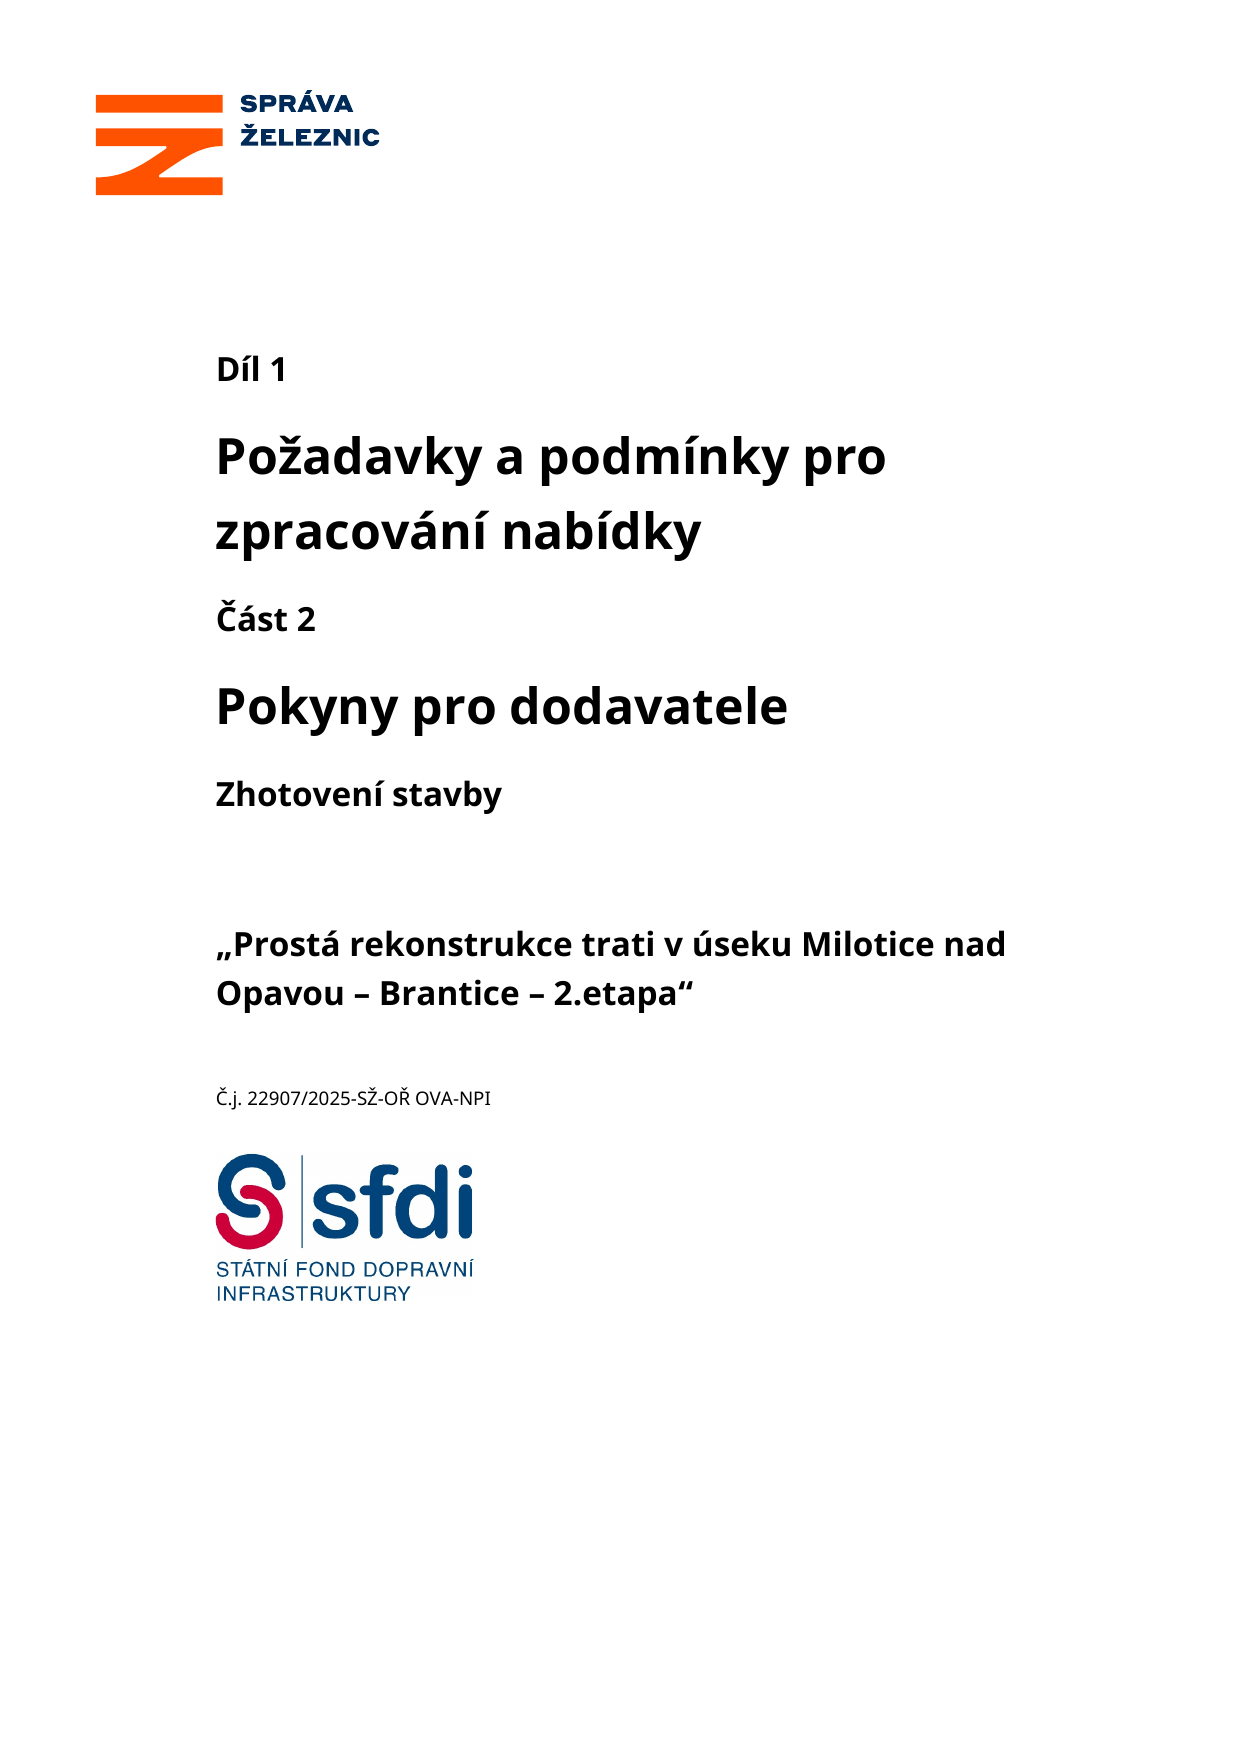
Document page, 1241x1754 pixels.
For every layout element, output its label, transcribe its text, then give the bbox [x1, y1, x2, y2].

list Č.j. 22907/2025-SŽ-OŘ OVA-NPI [216, 1086, 1122, 1111]
picture [215, 1151, 474, 1301]
text Požadavky a podmínky pro zpracování nabídky [216, 421, 1122, 564]
text Zhotovení stavby [216, 771, 1122, 816]
text Část 2 [216, 596, 1122, 641]
text Díl 1 [216, 346, 1122, 391]
text Pokyny pro dodavatele [216, 671, 1122, 739]
text „Prostá rekonstrukce trati v úseku Milotice nad Opavou – Brantice – 2.etapa“ [216, 920, 1122, 1016]
